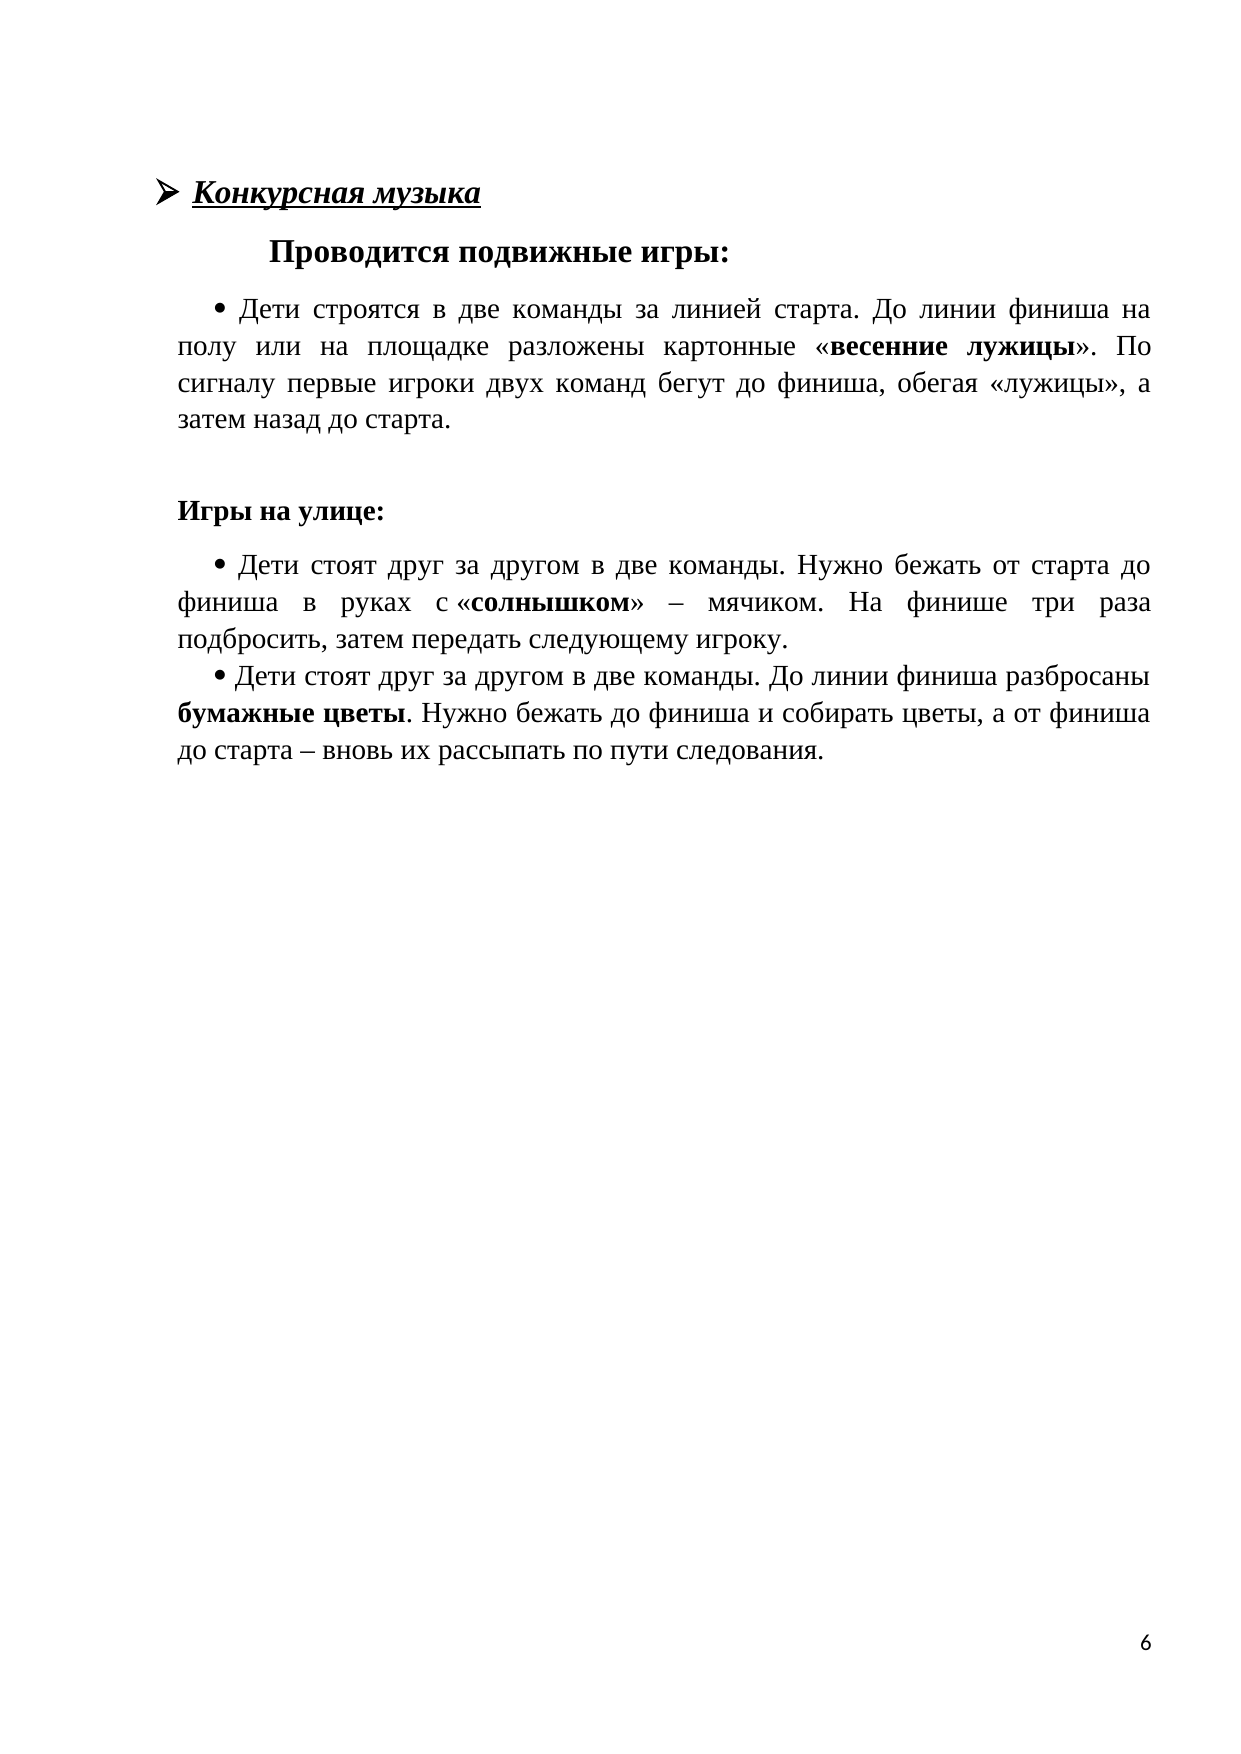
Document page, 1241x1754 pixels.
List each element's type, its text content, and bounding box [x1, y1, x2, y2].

text Игры на улице: [177, 493, 1152, 526]
text  Дети строятся в две команды за линией старта. До линии финиша на полу или на площадке разложены картонные «весенние лужицы». По сигналу первые игроки двух команд бегут до финиша, обегая «лужицы», а затем назад до старта. [177, 291, 1152, 435]
list Конкурсная музыка [154, 172, 1152, 211]
text Проводится подвижные игры: [177, 232, 1152, 270]
text  Дети стоят друг за другом в две команды. До линии финиша разбросаны бумажные цветы. Нужно бежать до финиша и собирать цветы, а от финиша до старта – вновь их рассыпать по пути следования. [177, 658, 1152, 765]
text  Дети стоят друг за другом в две команды. Нужно бежать от старта до финиша в руках с «солнышком» – мячиком. На финише три раза подбросить, затем передать следующему игроку. [177, 547, 1152, 654]
